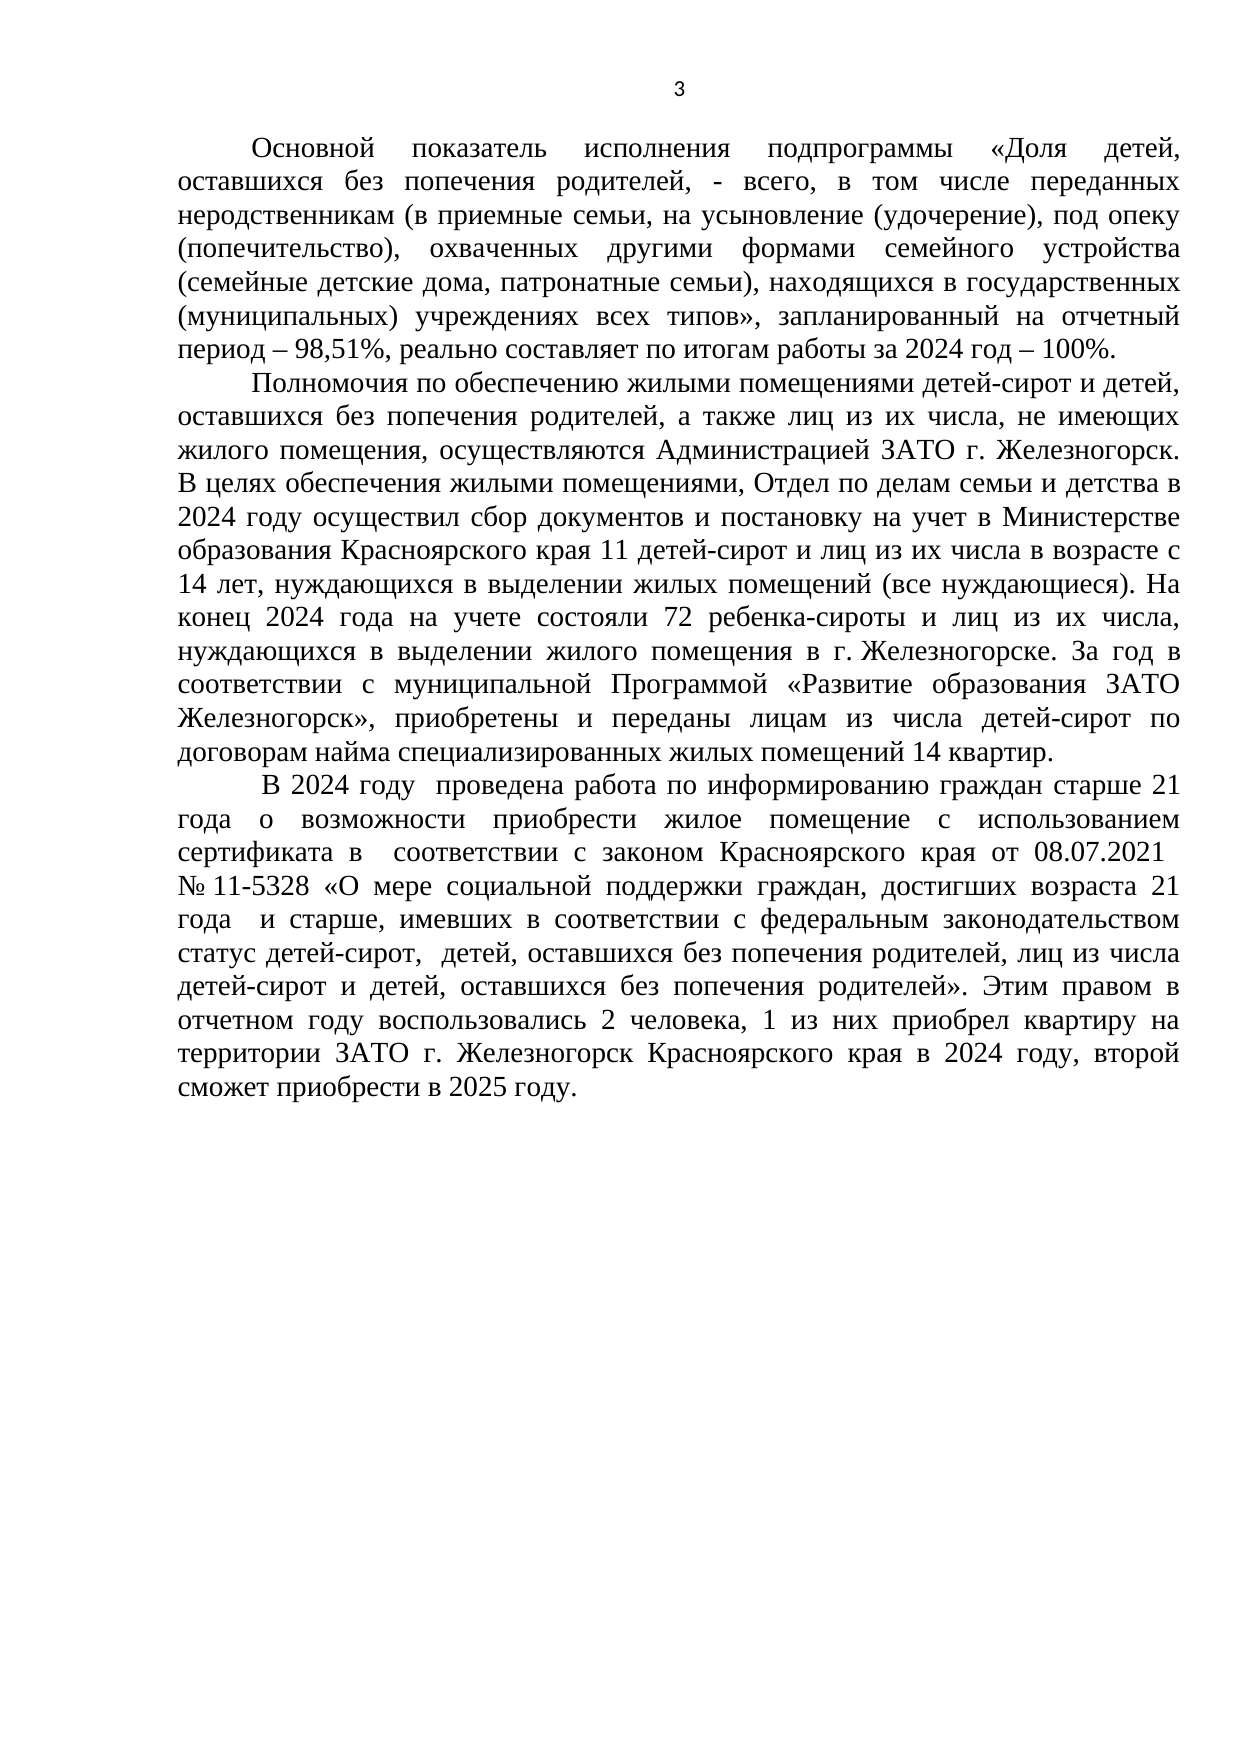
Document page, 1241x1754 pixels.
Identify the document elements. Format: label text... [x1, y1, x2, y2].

text Полномочия по обеспечению жилыми помещениями детей-сирот и детей, оставшихся без попечения родителей, а также лиц из их числа, не имеющих жилого помещения, осуществляются Администрацией ЗАТО г. Железногорск. В целях обеспечения жилыми помещениями, Отдел по делам семьи и детства в 2024 году осуществил сбор документов и постановку на учет в Министерстве образования Красноярского края 11 детей-сирот и лиц из их числа в возрасте с 14 лет, нуждающихся в выделении жилых помещений (все нуждающиеся). На конец 2024 года на учете состояли 72 ребенка-сироты и лиц из их числа, нуждающихся в выделении жилого помещения в г. Железногорске. За год в соответствии с муниципальной Программой «Развитие образования ЗАТО Железногорск», приобретены и переданы лицам из числа детей-сирот по договорам найма специализированных жилых помещений 14 квартир. [177, 365, 1181, 767]
text Основной показатель исполнения подпрограммы «Доля детей, оставшихся без попечения родителей, - всего, в том числе переданных неродственникам (в приемные семьи, на усыновление (удочерение), под опеку (попечительство), охваченных другими формами семейного устройства (семейные детские дома, патронатные семьи), находящихся в государственных (муниципальных) учреждениях всех типов», запланированный на отчетный период – 98,51%, реально составляет по итогам работы за 2024 год – 100%. [177, 130, 1181, 365]
text В 2024 году проведена работа по информированию граждан старше 21 года о возможности приобрести жилое помещение с использованием сертификата в соответствии с законом Красноярского края от 08.07.2021 № 11-5328 «О мере социальной поддержки граждан, достигших возраста 21 года и старше, имевших в соответствии с федеральным законодательством статус детей-сирот, детей, оставшихся без попечения родителей, лиц из числа детей-сирот и детей, оставшихся без попечения родителей». Этим правом в отчетном году воспользовались 2 человека, 1 из них приобрел квартиру на территории ЗАТО г. Железногорск Красноярского края в 2024 году, второй сможет приобрести в 2025 году. [177, 767, 1181, 1103]
